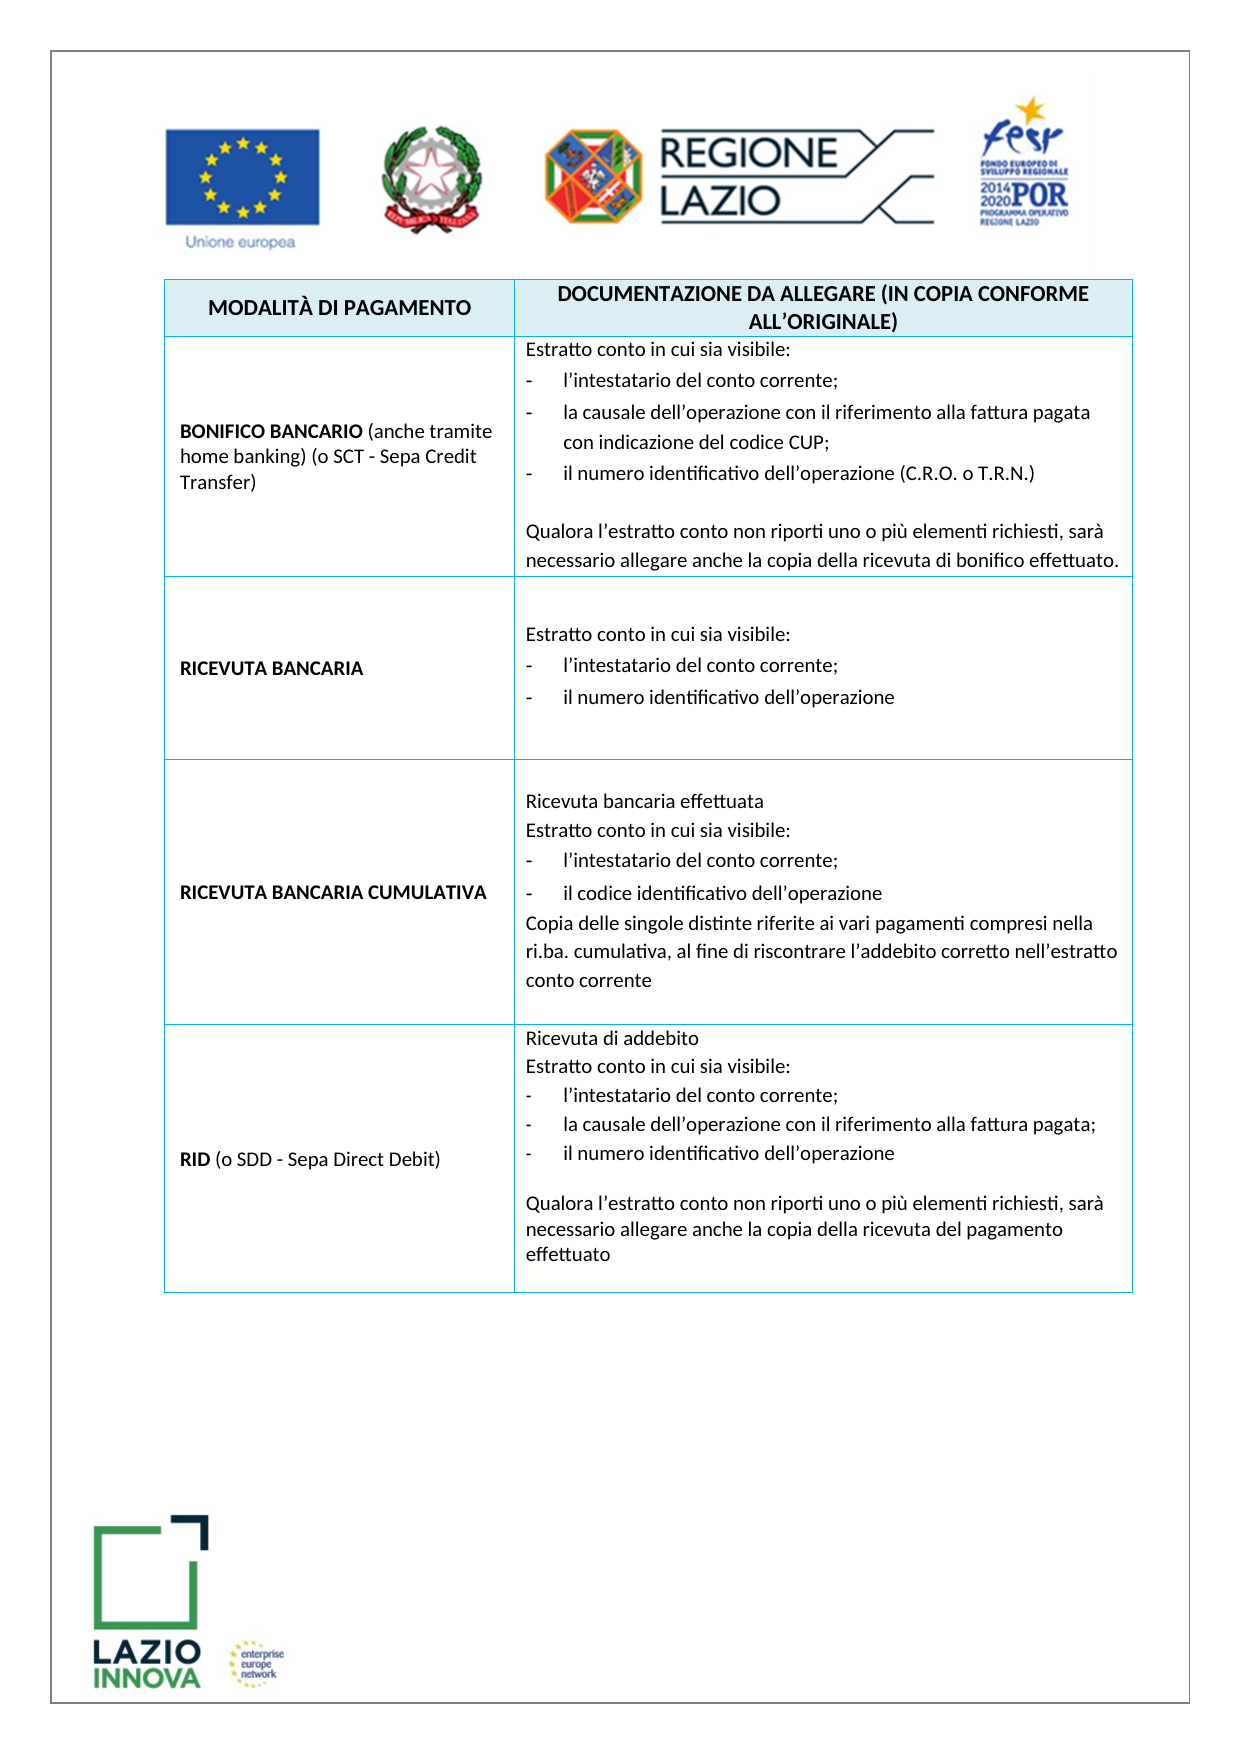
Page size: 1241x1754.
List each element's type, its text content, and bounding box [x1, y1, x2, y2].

picture [53, 1439, 1187, 1701]
picture [0, 1439, 1218, 1754]
table_cell Ricevuta bancaria effettuata Estratto conto in cui sia visibile: l’intestatario del conto corrente; il codice identificativo dell’operazione Copia delle singole distinte riferite ai vari pagamenti compresi nella ri.ba. cumulativa, al fine di riscontrare l’addebito corretto nell’estratto conto corrente [515, 760, 1132, 1024]
table_cell RID (o SDD - Sepa Direct Debit) [165, 1025, 514, 1292]
table_cell Estratto conto in cui sia visibile: l’intestatario del conto corrente; la causale dell’operazione con il riferimento alla fattura pagata con indicazione del codice CUP; il numero identificativo dell’operazione (C.R.O. o T.R.N.) Qualora l’estratto conto non riporti uno o più elementi richiesti, sarà necessario allegare anche la copia della ricevuta di bonifico effettuato. [515, 337, 1132, 576]
table_cell RICEVUTA BANCARIA CUMULATIVA [165, 760, 514, 1024]
table_cell Ricevuta di addebito Estratto conto in cui sia visibile: l’intestatario del conto corrente; la causale dell’operazione con il riferimento alla fattura pagata; il numero identificativo dell’operazione Qualora l’estratto conto non riporti uno o più elementi richiesti, sarà necessario allegare anche la copia della ricevuta del pagamento effettuato [515, 1025, 1132, 1292]
table_cell Estratto conto in cui sia visibile: l’intestatario del conto corrente; il numero identificativo dell’operazione [515, 577, 1132, 758]
picture [147, 72, 1093, 279]
table_header MODALITÀ DI PAGAMENTO [165, 280, 514, 336]
table_cell RICEVUTA BANCARIA [165, 577, 514, 758]
table_cell BONIFICO BANCARIO (anche tramite home banking) (o SCT - Sepa Credit Transfer) [165, 337, 514, 576]
table_header DOCUMENTAZIONE DA ALLEGARE (IN COPIA CONFORME ALL’ORIGINALE) [515, 280, 1132, 336]
